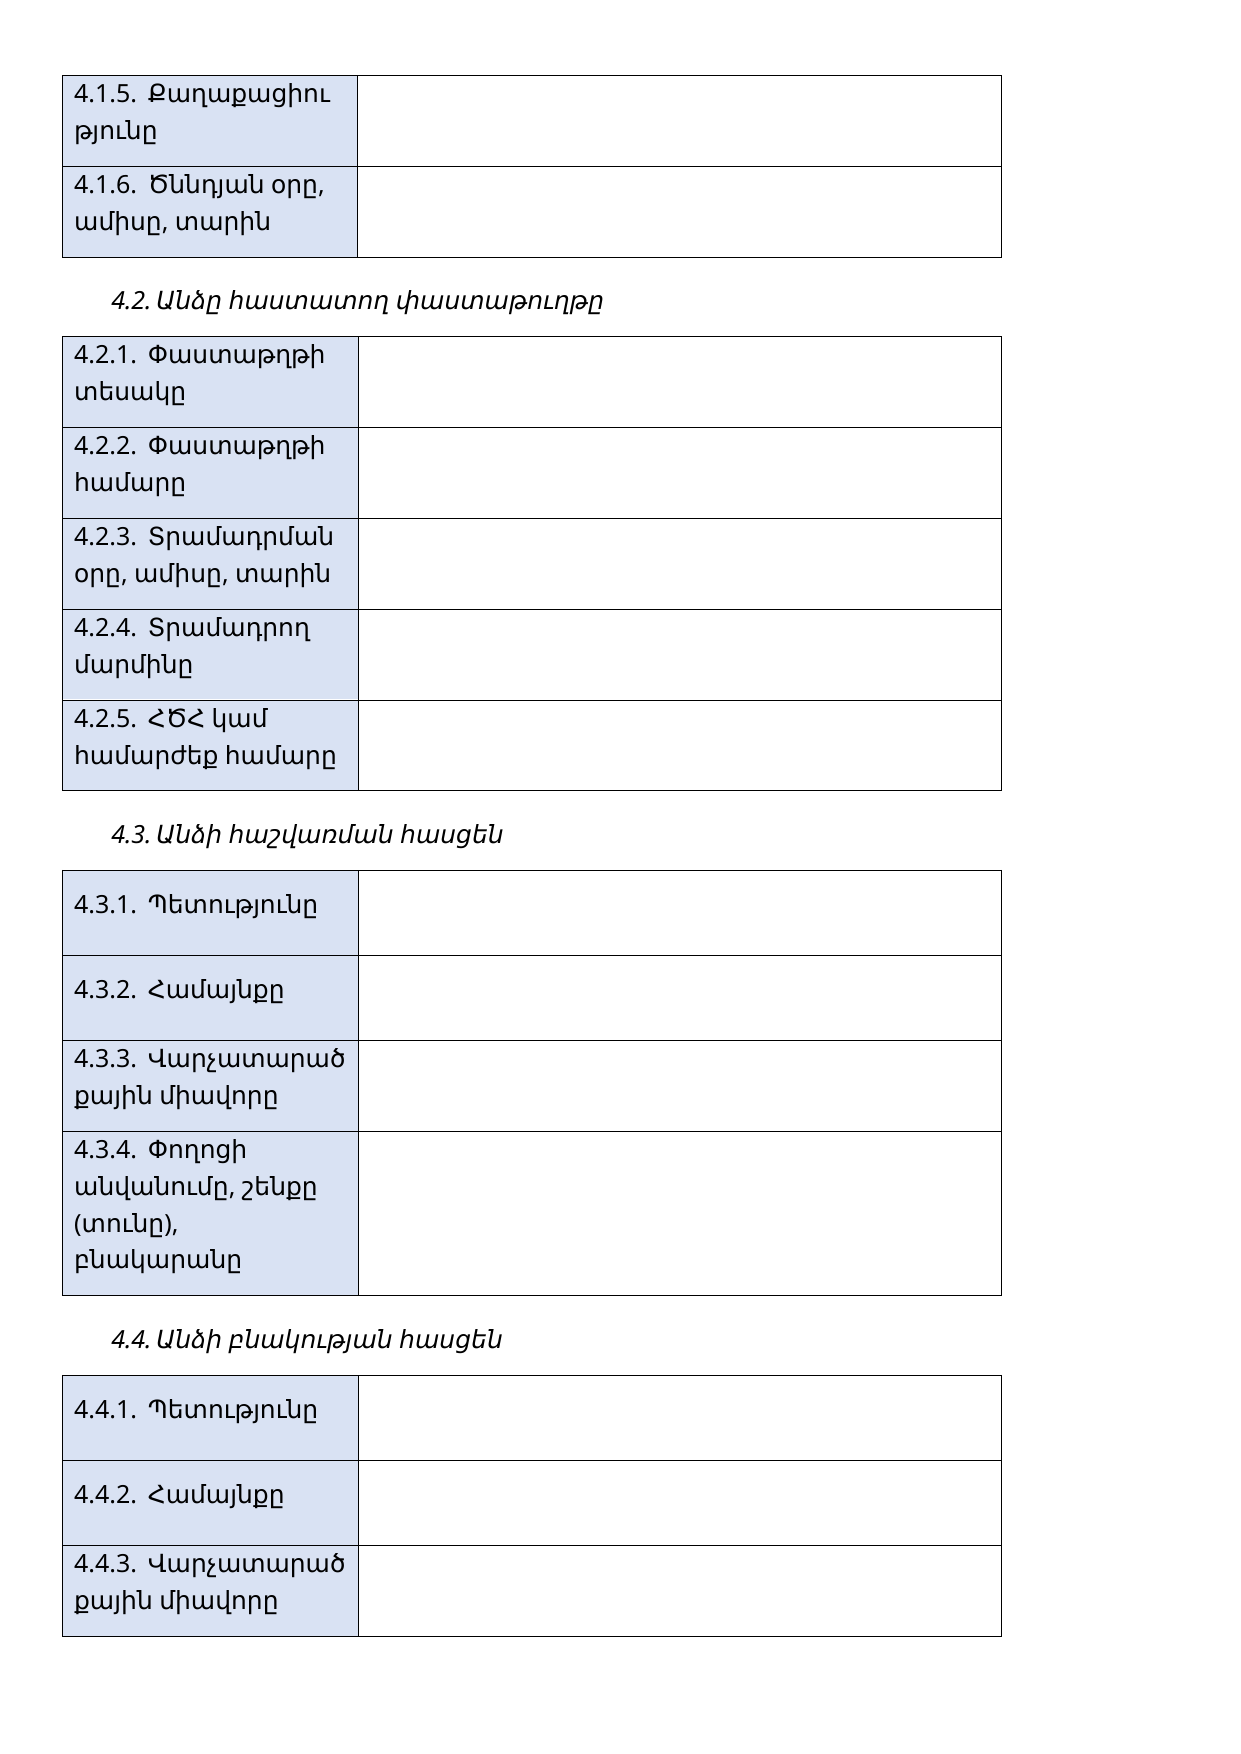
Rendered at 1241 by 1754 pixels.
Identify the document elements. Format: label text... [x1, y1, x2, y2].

table_header [359, 1376, 1001, 1460]
list Անձի բնակության հասցեն [111, 1321, 1171, 1355]
table_cell [359, 610, 1001, 699]
list Անձի հաշվառման հասցեն [111, 816, 1171, 850]
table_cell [63, 1132, 358, 1295]
table_cell Քաղաքացիությունը [63, 76, 357, 166]
table_cell [358, 167, 1001, 257]
table_cell Տրամադրող մարմինը [63, 610, 358, 699]
table_cell Ծննդյան օրը, ամիսը, տարին [63, 167, 357, 257]
table_cell Վարչատարածքային միավորը [63, 1546, 358, 1636]
table_cell Վարչատարածքային միավորը [63, 1041, 358, 1131]
table_header [359, 337, 1001, 427]
table_cell Տրամադրման օրը, ամիսը, տարին [63, 519, 358, 609]
list Անձը հաստատող փաստաթուղթը [111, 283, 1171, 317]
table_cell Համայնքը [63, 1461, 358, 1545]
table_header Փաստաթղթի տեսակը [63, 337, 358, 427]
table_cell [359, 1546, 1001, 1636]
table_cell [358, 76, 1001, 166]
table_cell [359, 1041, 1001, 1131]
table_cell [359, 1132, 1001, 1295]
table_cell [359, 1461, 1001, 1545]
table_header Պետությունը [63, 871, 358, 955]
table_cell [359, 701, 1001, 790]
table_cell ՀԾՀ կամ համարժեք համարը [63, 701, 358, 790]
table_cell [359, 956, 1001, 1040]
table_cell Համայնքը [63, 956, 358, 1040]
table_cell Փաստաթղթի համարը [63, 428, 358, 518]
table_cell [359, 519, 1001, 609]
table_header Պետությունը [63, 1376, 358, 1460]
table_header [359, 871, 1001, 955]
table_cell [359, 428, 1001, 518]
